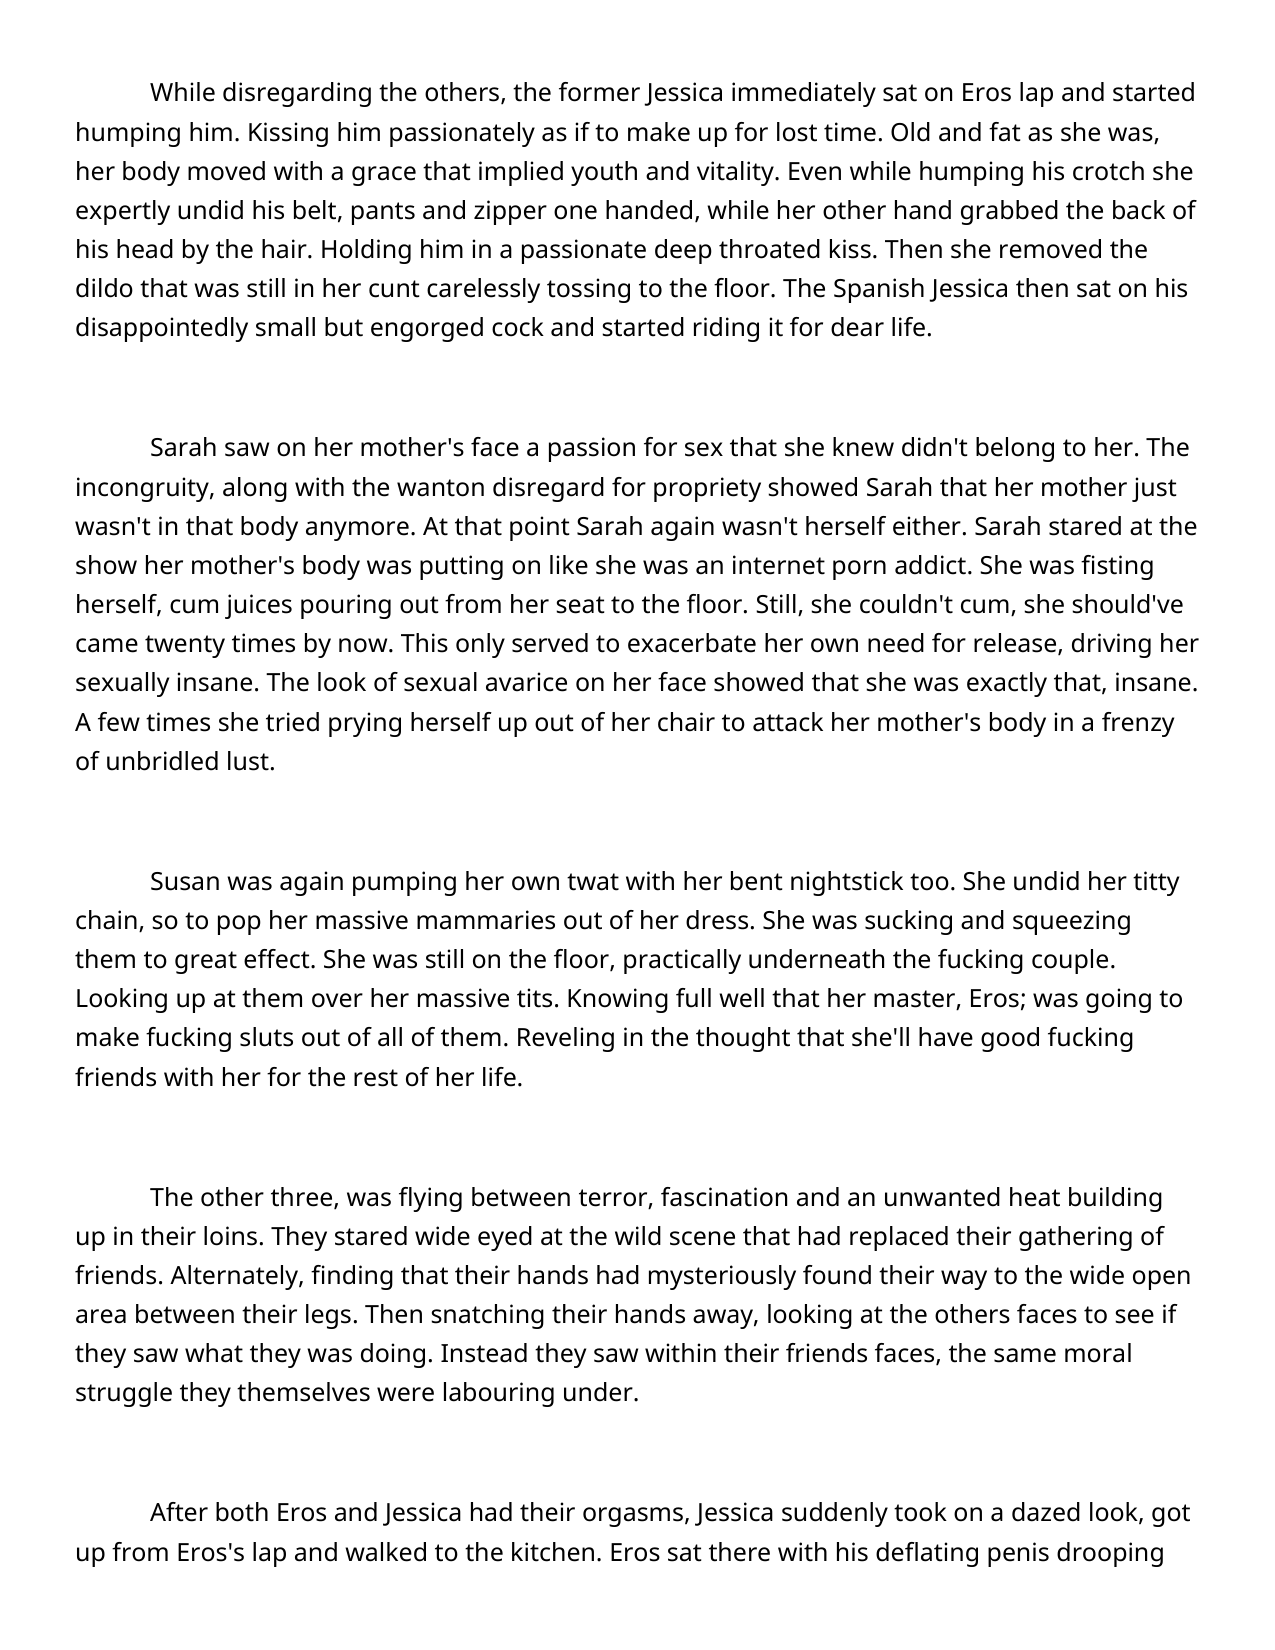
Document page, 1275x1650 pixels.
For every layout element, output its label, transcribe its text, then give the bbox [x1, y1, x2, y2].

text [75, 1495, 1200, 1568]
text While disregarding the others, the former Jessica immediately sat on Eros lap and started humping him. Kissing him passionately as if to make up for lost time. Old and fat as she was, her body moved with a grace that implied youth and vitality. Even while humping his crotch she expertly undid his belt, pants and zipper one handed, while her other hand grabbed the back of his head by the hair. Holding him in a passionate deep throated kiss. Then she removed the dildo that was still in her cunt carelessly tossing to the floor. The Spanish Jessica then sat on his disappointedly small but engorged cock and started riding it for dear life. [75, 75, 1200, 344]
text The other three, was flying between terror, fascination and an unwanted heat building up in their loins. They stared wide eyed at the wild scene that had replaced their gathering of friends. Alternately, finding that their hands had mysteriously found their way to the wide open area between their legs. Then snatching their hands away, looking at the others faces to see if they saw what they was doing. Instead they saw within their friends faces, the same moral struggle they themselves were labouring under. [75, 1179, 1200, 1409]
text Susan was again pumping her own twat with her bent nightstick too. She undid her titty chain, so to pop her massive mammaries out of her dress. She was sucking and squeezing them to great effect. She was still on the floor, practically underneath the fucking couple. Looking up at them over her massive tits. Knowing full well that her master, Eros; was going to make fucking sluts out of all of them. Reveling in the thought that she'll have good fucking friends with her for the rest of her life. [75, 863, 1200, 1093]
text Sarah saw on her mother's face a passion for sex that she knew didn't belong to her. The incongruity, along with the wanton disregard for propriety showed Sarah that her mother just wasn't in that body anymore. At that point Sarah again wasn't herself either. Sarah stared at the show her mother's body was putting on like she was an internet porn addict. She was fisting herself, cum juices pouring out from her seat to the floor. Still, she couldn't cum, she should've came twenty times by now. This only served to exacerbate her own need for release, driving her sexually insane. The look of sexual avarice on her face showed that she was exactly that, insane. A few times she tried prying herself up out of her chair to attack her mother's body in a frenzy of unbridled lust. [75, 430, 1200, 777]
